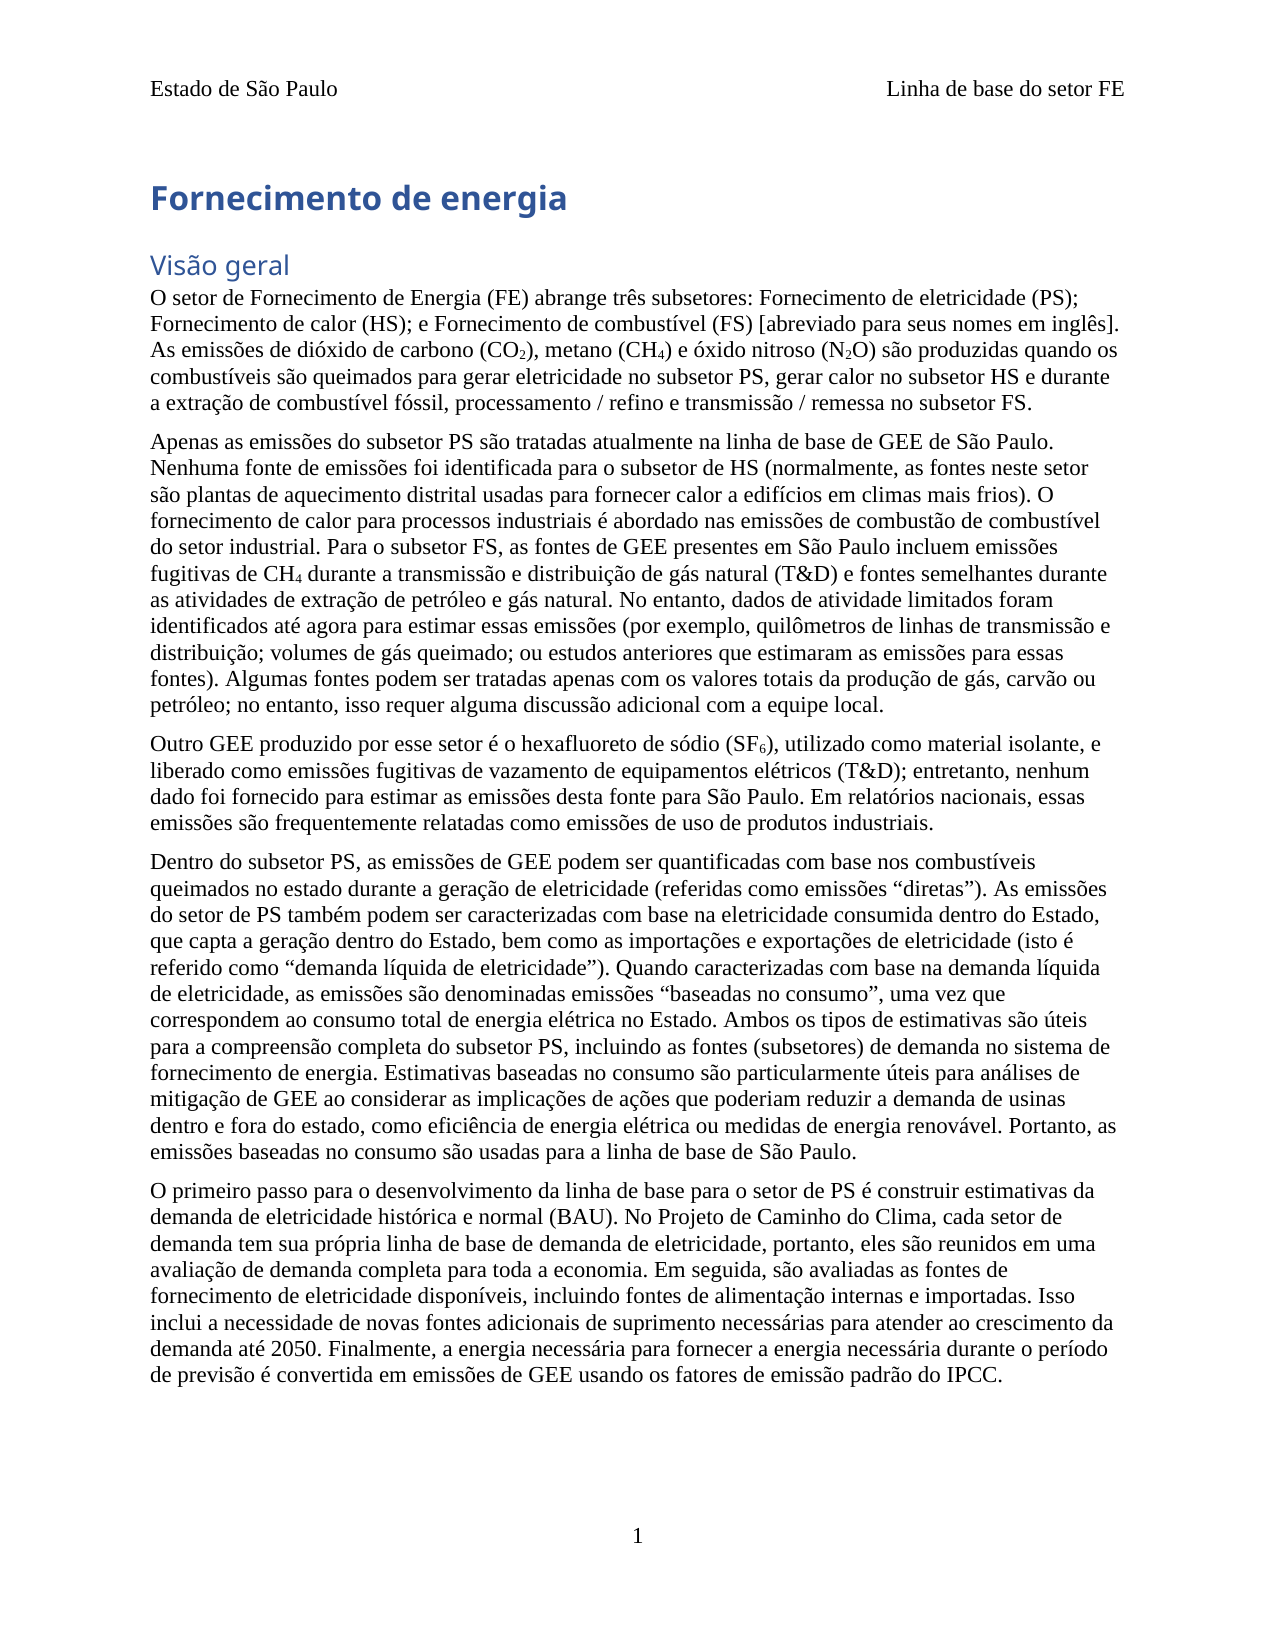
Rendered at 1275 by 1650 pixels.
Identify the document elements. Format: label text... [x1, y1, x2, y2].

text Outro GEE produzido por esse setor é o hexafluoreto de sódio (SF6), utilizado como material isolante, e liberado como emissões fugitivas de vazamento de equipamentos elétricos (T&D); entretanto, nenhum dado foi fornecido para estimar as emissões desta fonte para São Paulo. Em relatórios nacionais, essas emissões são frequentemente relatadas como emissões de uso de produtos industriais. [150, 730, 1125, 836]
text Fornecimento de energia Visão geral O setor de Fornecimento de Energia (FE) abrange três subsetores: Fornecimento de eletricidade (PS); Fornecimento de calor (HS); e Fornecimento de combustível (FS) [abreviado para seus nomes em inglês]. As emissões de dióxido de carbono (CO2), metano (CH4) e óxido nitroso (N2O) são produzidas quando os combustíveis são queimados para gerar eletricidade no subsetor PS, gerar calor no subsetor HS e durante a extração de combustível fóssil, processamento / refino e transmissão / remessa no subsetor FS. [150, 175, 1125, 415]
text Apenas as emissões do subsetor PS são tratadas atualmente na linha de base de GEE de São Paulo. Nenhuma fonte de emissões foi identificada para o subsetor de HS (normalmente, as fontes neste setor são plantas de aquecimento distrital usadas para fornecer calor a edifícios em climas mais frios). O fornecimento de calor para processos industriais é abordado nas emissões de combustão de combustível do setor industrial. Para o subsetor FS, as fontes de GEE presentes em São Paulo incluem emissões fugitivas de CH4 durante a transmissão e distribuição de gás natural (T&D) e fontes semelhantes durante as atividades de extração de petróleo e gás natural. No entanto, dados de atividade limitados foram identificados até agora para estimar essas emissões (por exemplo, quilômetros de linhas de transmissão e distribuição; volumes de gás queimado; ou estudos anteriores que estimaram as emissões para essas fontes). Algumas fontes podem ser tratadas apenas com os valores totais da produção de gás, carvão ou petróleo; no entanto, isso requer alguma discussão adicional com a equipe local. [150, 428, 1125, 718]
text O primeiro passo para o desenvolvimento da linha de base para o setor de PS é construir estimativas da demanda de eletricidade histórica e normal (BAU). No Projeto de Caminho do Clima, cada setor de demanda tem sua própria linha de base de demanda de eletricidade, portanto, eles são reunidos em uma avaliação de demanda completa para toda a economia. Em seguida, são avaliadas as fontes de fornecimento de eletricidade disponíveis, incluindo fontes de alimentação internas e importadas. Isso inclui a necessidade de novas fontes adicionais de suprimento necessárias para atender ao crescimento da demanda até 2050. Finalmente, a energia necessária para fornecer a energia necessária durante o período de previsão é convertida em emissões de GEE usando os fatores de emissão padrão do IPCC. [150, 1177, 1125, 1388]
text Dentro do subsetor PS, as emissões de GEE podem ser quantificadas com base nos combustíveis queimados no estado durante a geração de eletricidade (referidas como emissões “diretas”). As emissões do setor de PS também podem ser caracterizadas com base na eletricidade consumida dentro do Estado, que capta a geração dentro do Estado, bem como as importações e exportações de eletricidade (isto é referido como “demanda líquida de eletricidade”). Quando caracterizadas com base na demanda líquida de eletricidade, as emissões são denominadas emissões “baseadas no consumo”, uma vez que correspondem ao consumo total de energia elétrica no Estado. Ambos os tipos de estimativas são úteis para a compreensão completa do subsetor PS, incluindo as fontes (subsetores) de demanda no sistema de fornecimento de energia. Estimativas baseadas no consumo são particularmente úteis para análises de mitigação de GEE ao considerar as implicações de ações que poderiam reduzir a demanda de usinas dentro e fora do estado, como eficiência de energia elétrica ou medidas de energia renovável. Portanto, as emissões baseadas no consumo são usadas para a linha de base de São Paulo. [150, 848, 1125, 1164]
